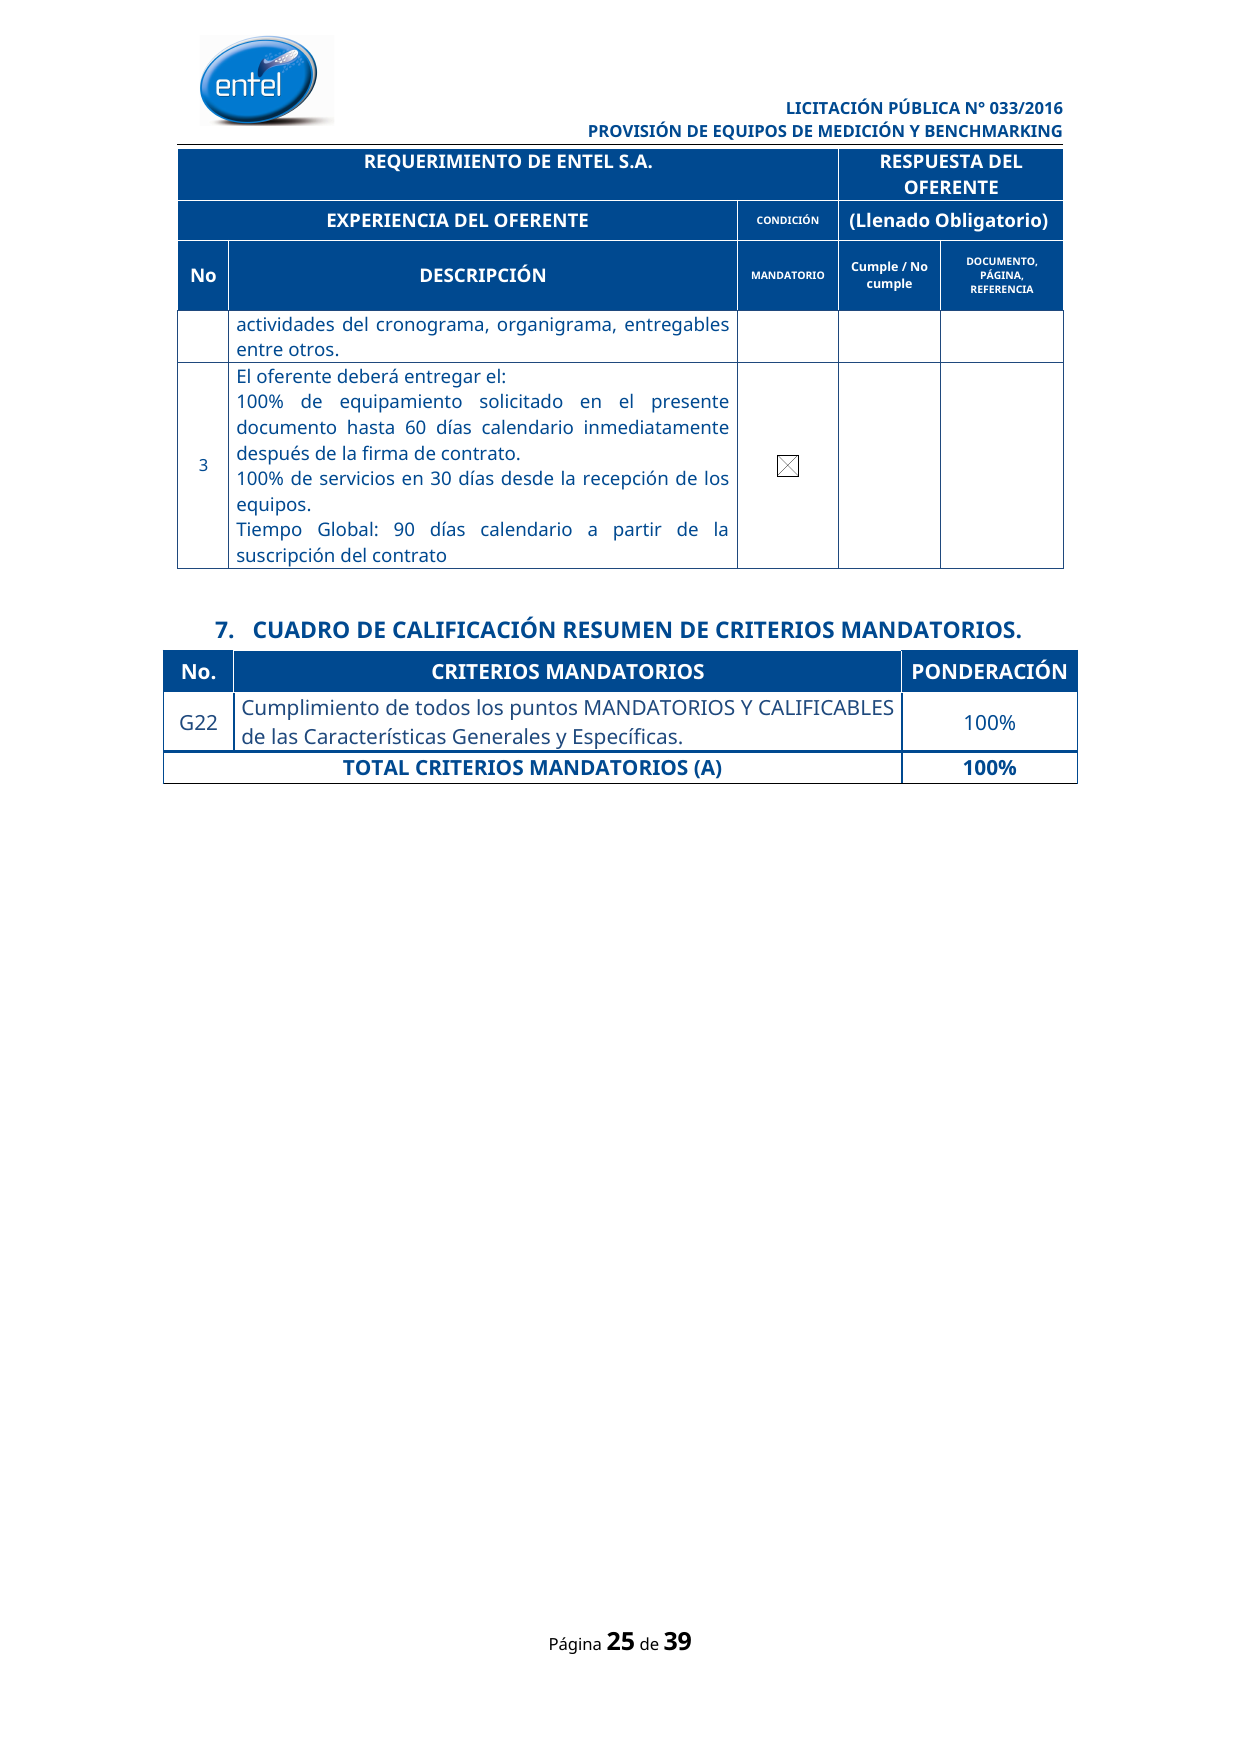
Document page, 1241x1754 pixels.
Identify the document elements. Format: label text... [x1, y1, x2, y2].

table_cell [738, 311, 838, 362]
table_cell EXPERIENCIA DEL OFERENTE [178, 201, 737, 240]
table_cell El oferente deberá entregar el: 100% de equipamiento solicitado en el presente documento hasta 60 días calendario inmediatamente después de la firma de contrato. 100% de servicios en 30 días desde la recepción de los equipos. Tiempo Global: 90 días calendario a partir de la suscripción del contrato [229, 363, 737, 567]
table_header No. [164, 651, 233, 692]
table_cell MANDATORIO [738, 241, 838, 310]
table_cell [839, 363, 940, 567]
table_cell 100% [903, 694, 1077, 750]
table_cell 2 [178, 311, 228, 362]
table_cell TOTAL CRITERIOS MANDATORIOS (A) [164, 753, 901, 783]
table_header CRITERIOS MANDATORIOS [234, 651, 901, 692]
table_header REQUERIMIENTO DE ENTEL S.A. [178, 149, 838, 200]
table_cell 100% [903, 753, 1077, 783]
table_cell [941, 363, 1063, 567]
table_cell DOCUMENTO, PÁGINA, REFERENCIA [941, 241, 1063, 310]
table_cell 3 [178, 363, 228, 567]
table_header PONDERACIÓN [902, 651, 1077, 692]
table_cell [839, 311, 940, 362]
list CUADRO DE CALIFICACIÓN RESUMEN DE CRITERIOS MANDATORIOS. [215, 614, 1063, 645]
table_cell (Llenado Obligatorio) [839, 201, 1063, 240]
picture [199, 35, 335, 126]
table_cell Cumplimiento de todos los puntos MANDATORIOS Y CALIFICABLES de las Características Generales y Específicas. [235, 694, 901, 750]
table_cell [941, 311, 1063, 362]
table_cell [738, 363, 838, 567]
table_cell Cumple / No cumple [839, 241, 940, 310]
table_cell CONDICIÓN [738, 201, 838, 240]
table_cell DESCRIPCIÓN [229, 241, 737, 310]
table_cell G22 [164, 694, 233, 750]
table_cell No [178, 241, 228, 310]
table_header RESPUESTA DEL OFERENTE [839, 149, 1063, 200]
